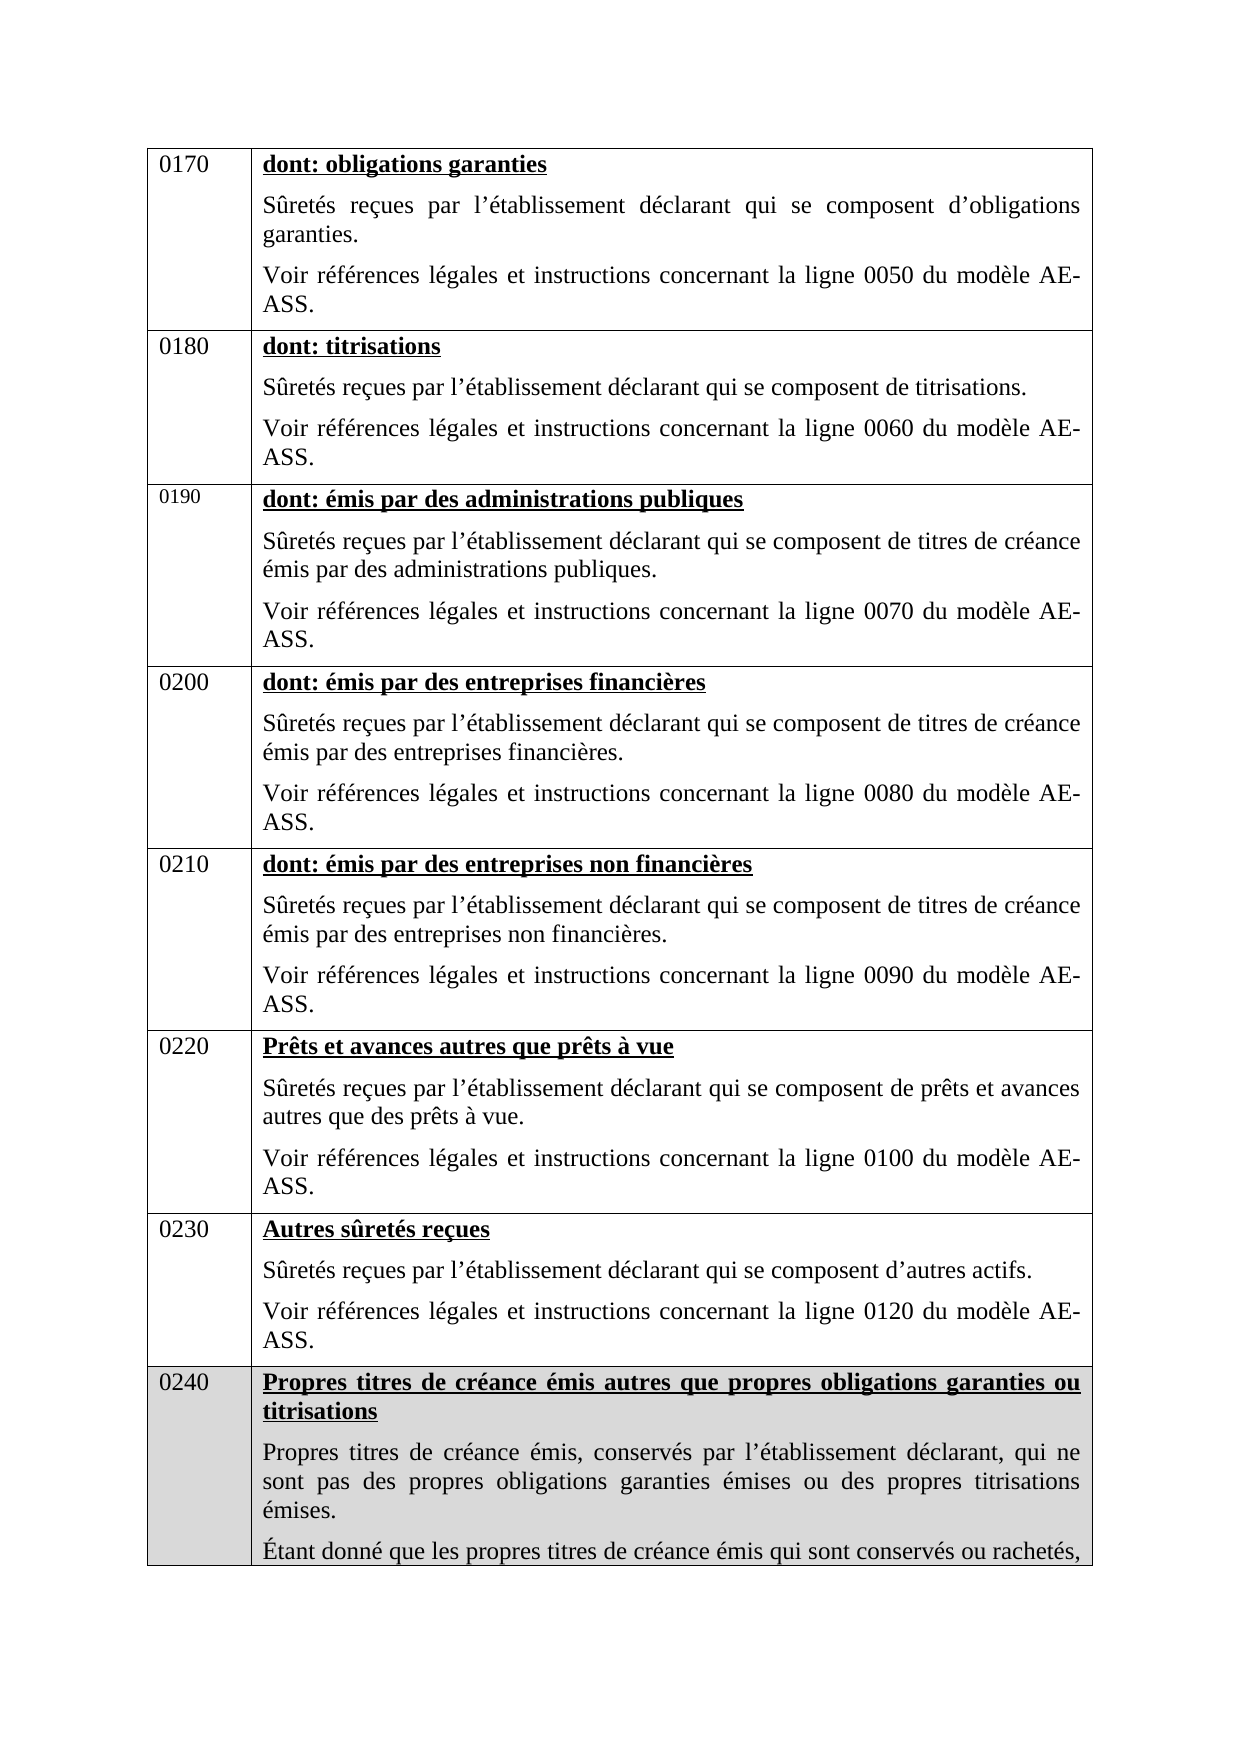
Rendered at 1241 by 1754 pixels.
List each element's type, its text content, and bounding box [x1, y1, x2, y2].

table_cell 0180 [148, 331, 251, 483]
table_cell Autres sûretés reçues Sûretés reçues par l’établissement déclarant qui se composent d’autres actifs. Voir références légales et instructions concernant la ligne 0120 du modèle AE-ASS. [252, 1214, 1092, 1366]
table_cell dont: obligations garanties Sûretés reçues par l’établissement déclarant qui se composent d’obligations garanties. Voir références légales et instructions concernant la ligne 0050 du modèle AE-ASS. [252, 149, 1092, 330]
table_cell 0230 [148, 1214, 251, 1366]
table_cell 0200 [148, 667, 251, 848]
table_cell 0240 [148, 1367, 251, 1565]
table_cell dont: émis par des administrations publiques Sûretés reçues par l’établissement déclarant qui se composent de titres de créance émis par des administrations publiques. Voir références légales et instructions concernant la ligne 0070 du modèle AE-ASS. [252, 485, 1092, 666]
table_cell Prêts et avances autres que prêts à vue Sûretés reçues par l’établissement déclarant qui se composent de prêts et avances autres que des prêts à vue. Voir références légales et instructions concernant la ligne 0100 du modèle AE-ASS. [252, 1031, 1092, 1213]
table_cell 0190 [148, 485, 251, 666]
table_cell dont: émis par des entreprises financières Sûretés reçues par l’établissement déclarant qui se composent de titres de créance émis par des entreprises financières. Voir références légales et instructions concernant la ligne 0080 du modèle AE-ASS. [252, 667, 1092, 848]
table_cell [252, 1367, 1092, 1565]
table_cell 0170 [148, 149, 251, 330]
table_cell 0210 [148, 849, 251, 1030]
table_cell 0220 [148, 1031, 251, 1213]
table_cell dont: émis par des entreprises non financières Sûretés reçues par l’établissement déclarant qui se composent de titres de créance émis par des entreprises non financières. Voir références légales et instructions concernant la ligne 0090 du modèle AE-ASS. [252, 849, 1092, 1030]
table_cell dont: titrisations Sûretés reçues par l’établissement déclarant qui se composent de titrisations. Voir références légales et instructions concernant la ligne 0060 du modèle AE-ASS. [252, 331, 1092, 483]
